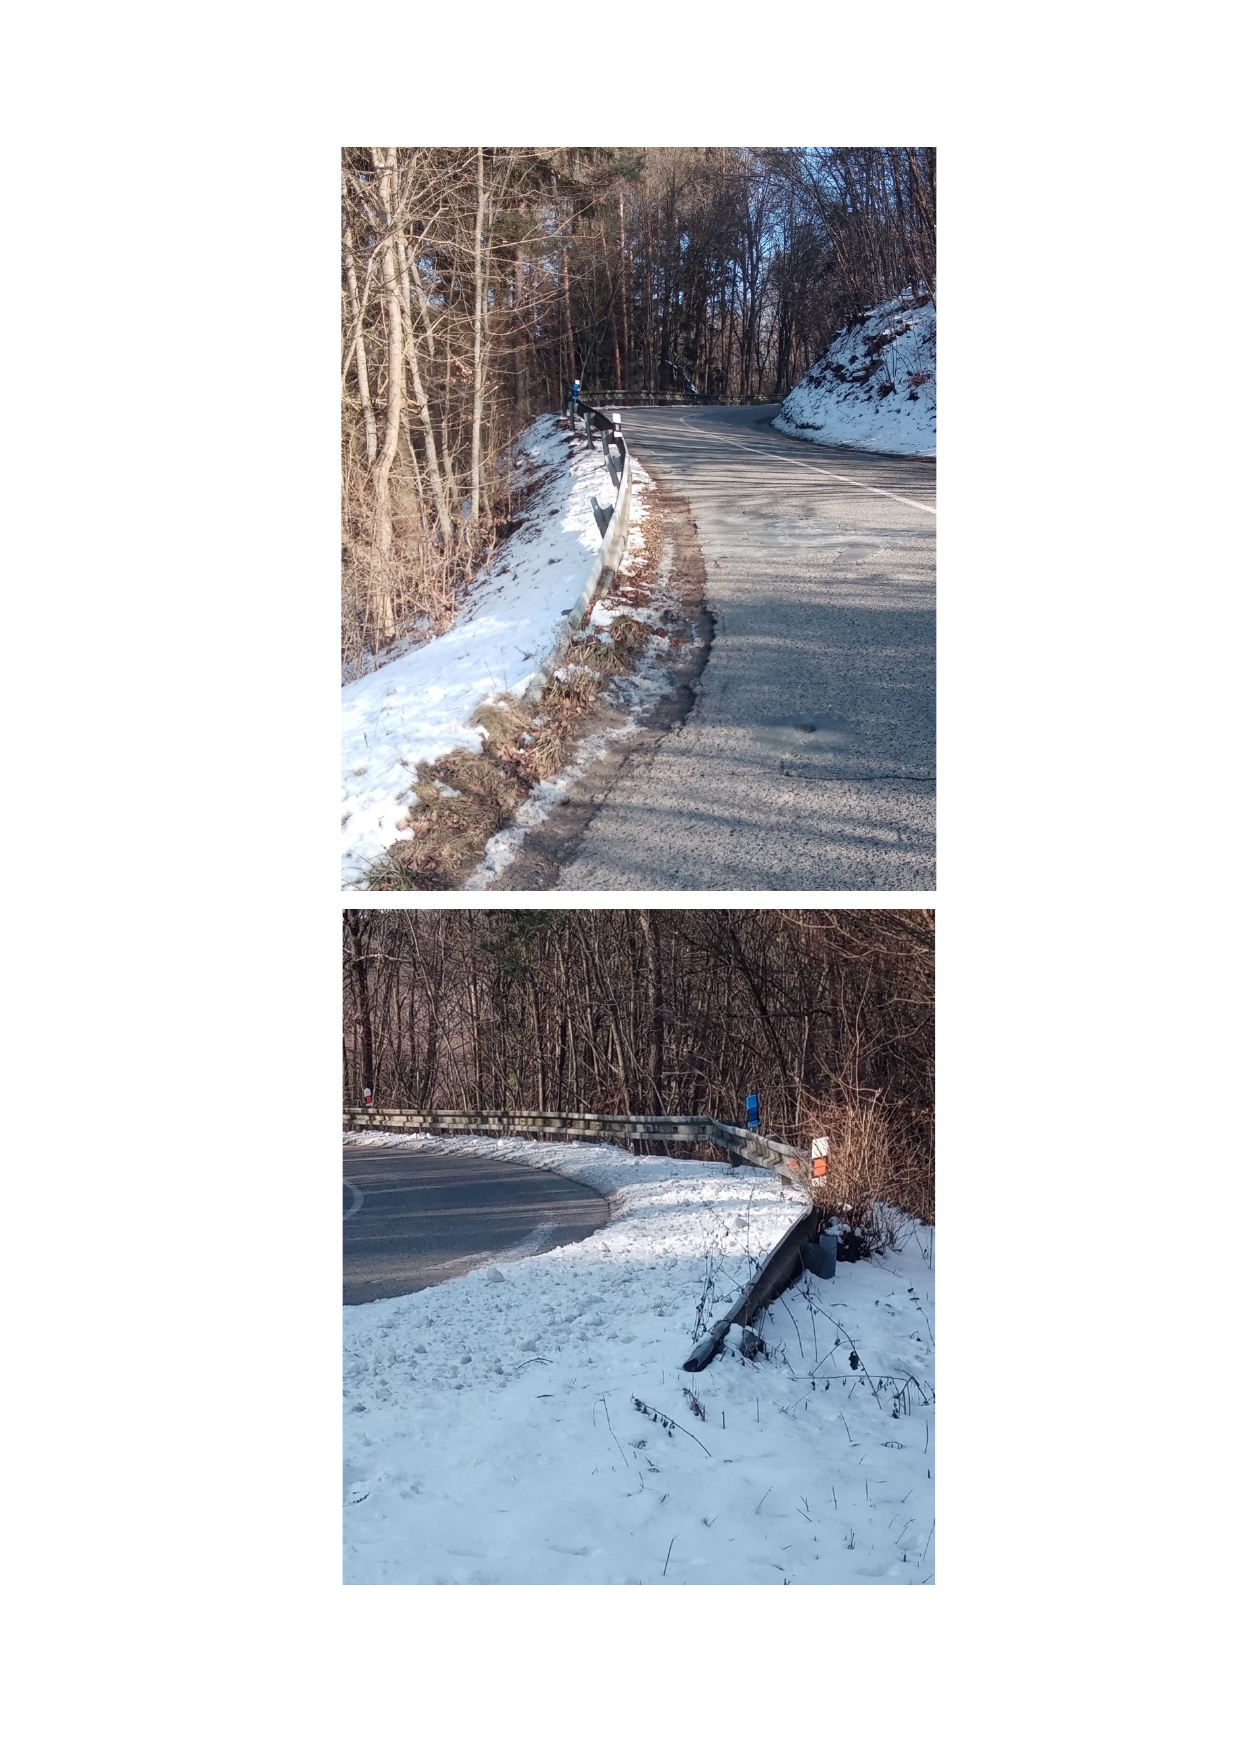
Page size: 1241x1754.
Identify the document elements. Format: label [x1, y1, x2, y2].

picture [342, 909, 936, 1585]
picture [341, 147, 937, 891]
